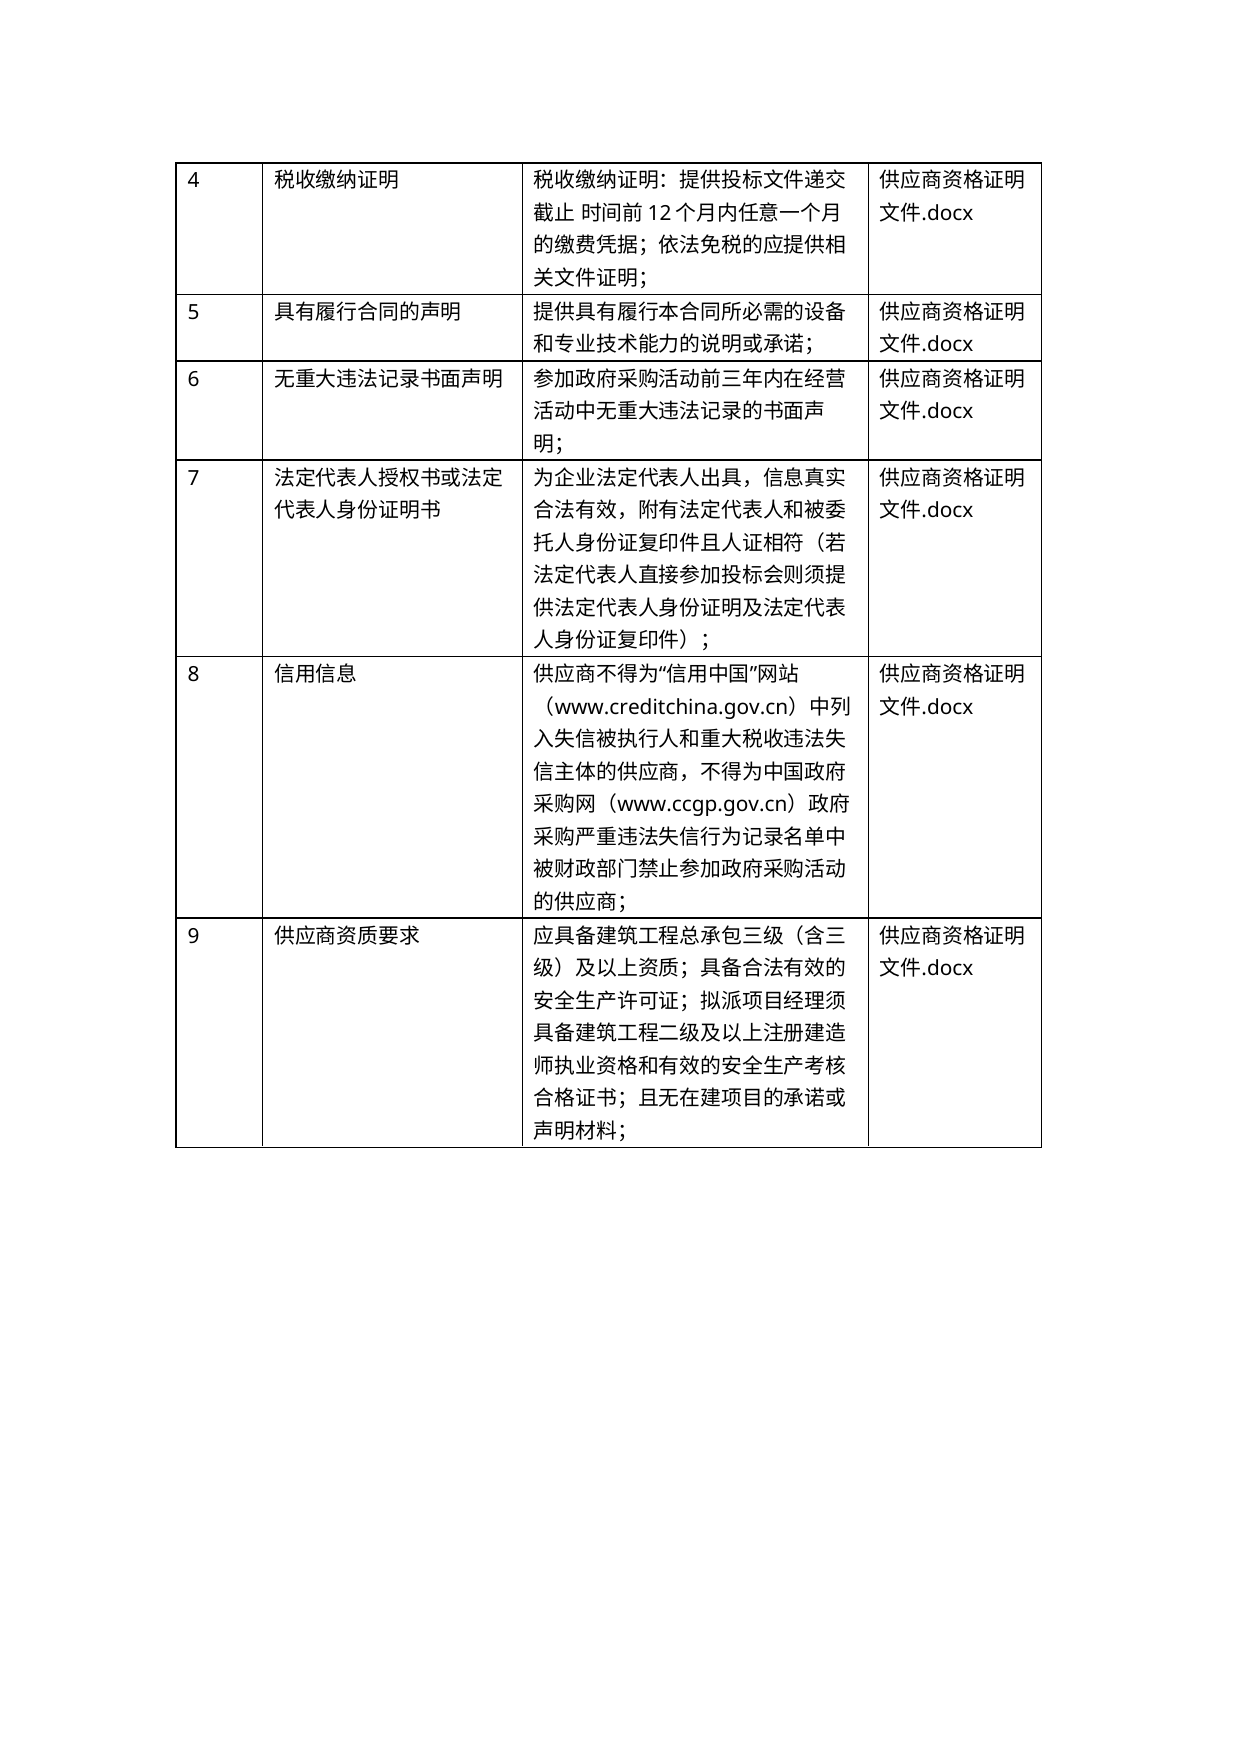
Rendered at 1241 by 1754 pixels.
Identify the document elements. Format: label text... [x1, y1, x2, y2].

table_cell 7 [177, 461, 262, 656]
table_cell 供应商资格证明文件.docx [869, 164, 1041, 293]
table_cell 5 [177, 295, 262, 360]
table_cell 供应商资质要求 [263, 919, 522, 1146]
table_cell 无重大违法记录书面声明 [263, 362, 522, 459]
table_cell 税收缴纳证明 [263, 164, 522, 293]
table_cell 供应商资格证明文件.docx [869, 295, 1041, 360]
table_cell 4 [177, 164, 262, 293]
table_cell 8 [177, 657, 262, 917]
table_cell 供应商资格证明文件.docx [869, 919, 1041, 1146]
table_cell 税收缴纳证明：提供投标文件递交截止 时间前12个月内任意一个月的缴费凭据；依法免税的应提供相关文件证明； [523, 164, 868, 293]
table_cell 供应商不得为“信用中国”网站（www.creditchina.gov.cn）中列入失信被执行人和重大税收违法失信主体的供应商，不得为中国政府采购网（www.ccgp.gov.cn）政府采购严重违法失信行为记录名单中被财政部门禁止参加政府采购活动的供应商； [523, 657, 868, 917]
table_cell 具有履行合同的声明 [263, 295, 522, 360]
table_cell 为企业法定代表人出具，信息真实合法有效，附有法定代表人和被委托人身份证复印件且人证相符（若法定代表人直接参加投标会则须提供法定代表人身份证明及法定代表人身份证复印件）； [523, 461, 868, 656]
table_cell 法定代表人授权书或法定代表人身份证明书 [263, 461, 522, 656]
table_cell 提供具有履行本合同所必需的设备和专业技术能力的说明或承诺； [523, 295, 868, 360]
table_cell 6 [177, 362, 262, 459]
table_cell 参加政府采购活动前三年内在经营活动中无重大违法记录的书面声明； [523, 362, 868, 459]
table_cell 供应商资格证明文件.docx [869, 461, 1041, 656]
table_cell 供应商资格证明文件.docx [869, 362, 1041, 459]
table_cell 供应商资格证明文件.docx [869, 657, 1041, 917]
table_cell 9 [177, 919, 262, 1146]
table_cell 信用信息 [263, 657, 522, 917]
table_cell 应具备建筑工程总承包三级（含三级）及以上资质；具备合法有效的安全生产许可证；拟派项目经理须具备建筑工程二级及以上注册建造师执业资格和有效的安全生产考核合格证书；且无在建项目的承诺或声明材料； [523, 919, 868, 1146]
